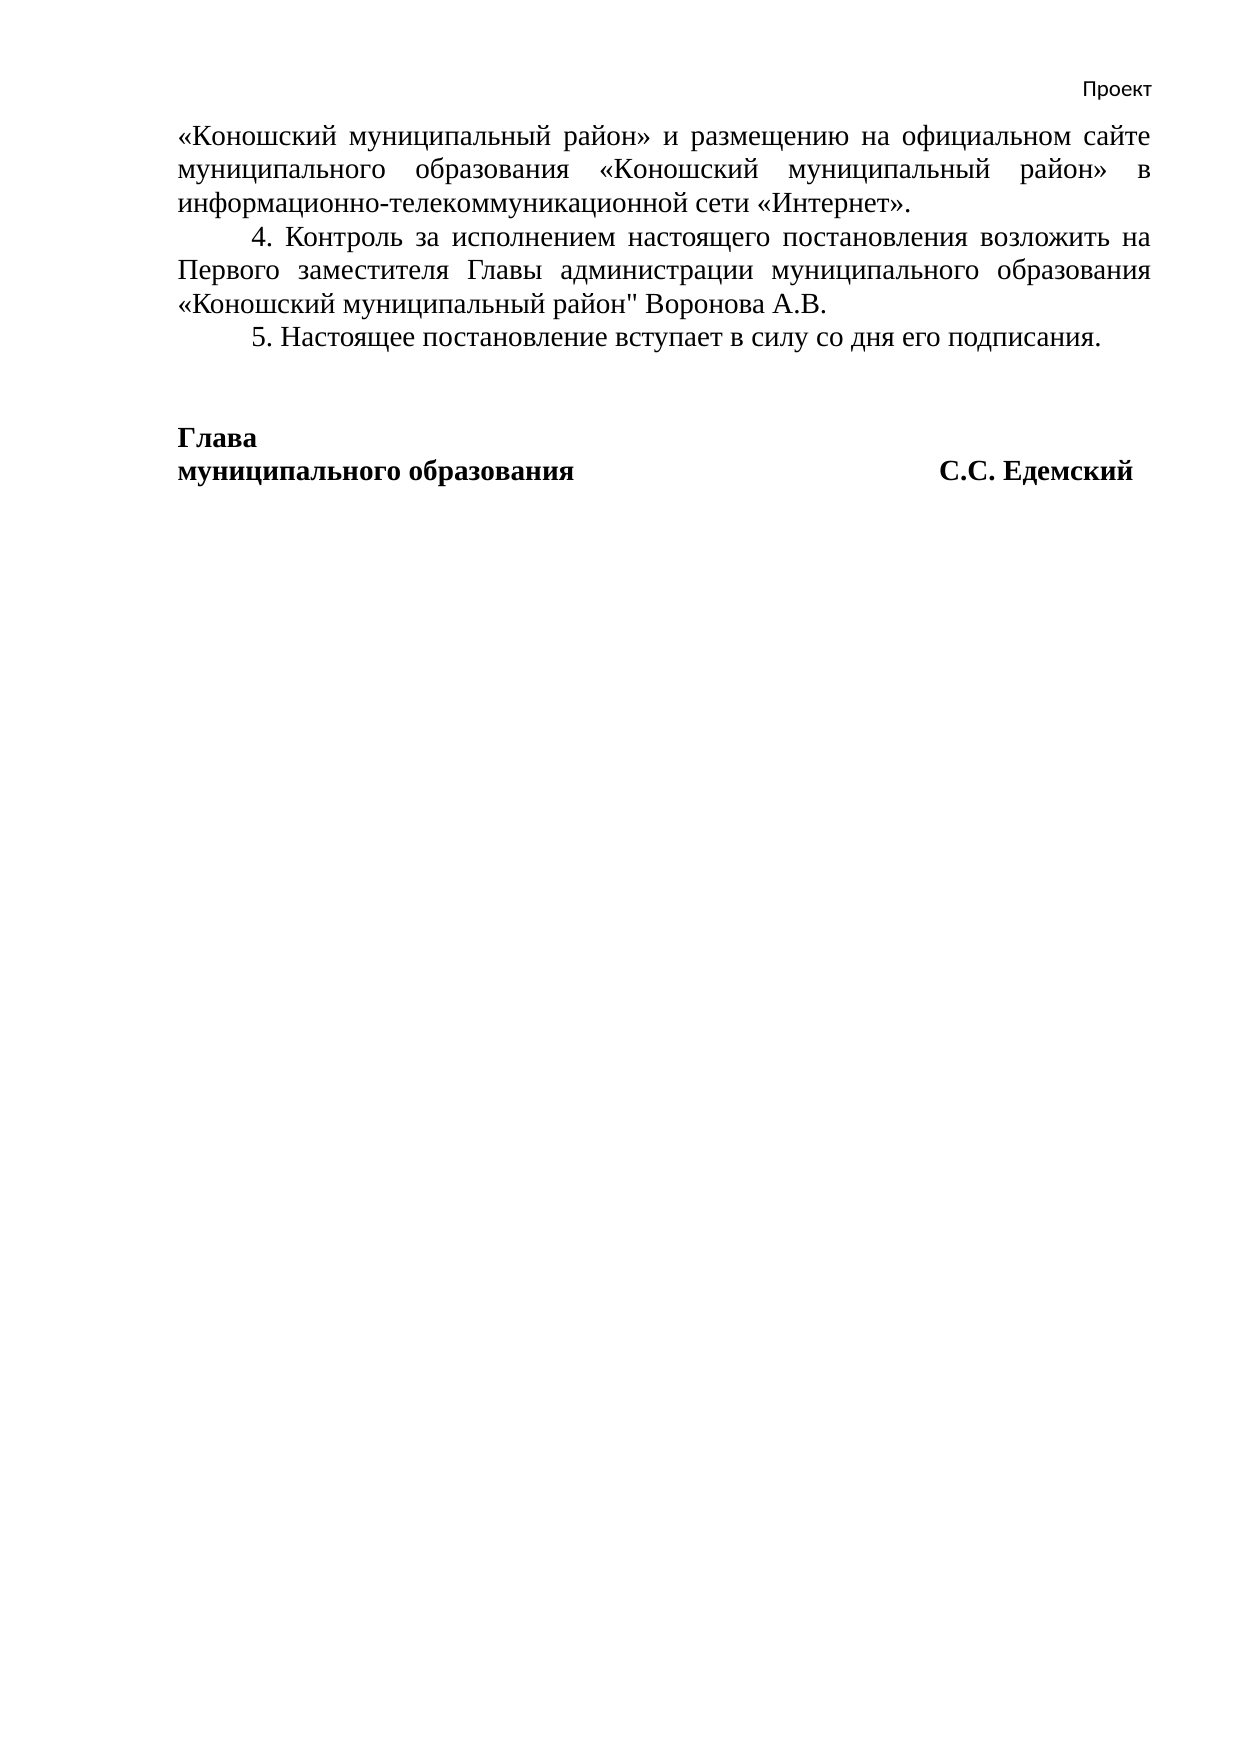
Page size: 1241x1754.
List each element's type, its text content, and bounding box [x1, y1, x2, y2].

text 4. Контроль за исполнением настоящего постановления возложить на Первого заместителя Главы администрации муниципального образования «Коношский муниципальный район" Воронова А.В. [177, 219, 1152, 319]
text муниципального образования С.С. Едемский [177, 453, 1152, 487]
text 5. Настоящее постановление вступает в силу со дня его подписания. [177, 319, 1152, 353]
text Глава [177, 420, 1152, 453]
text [177, 118, 1152, 219]
